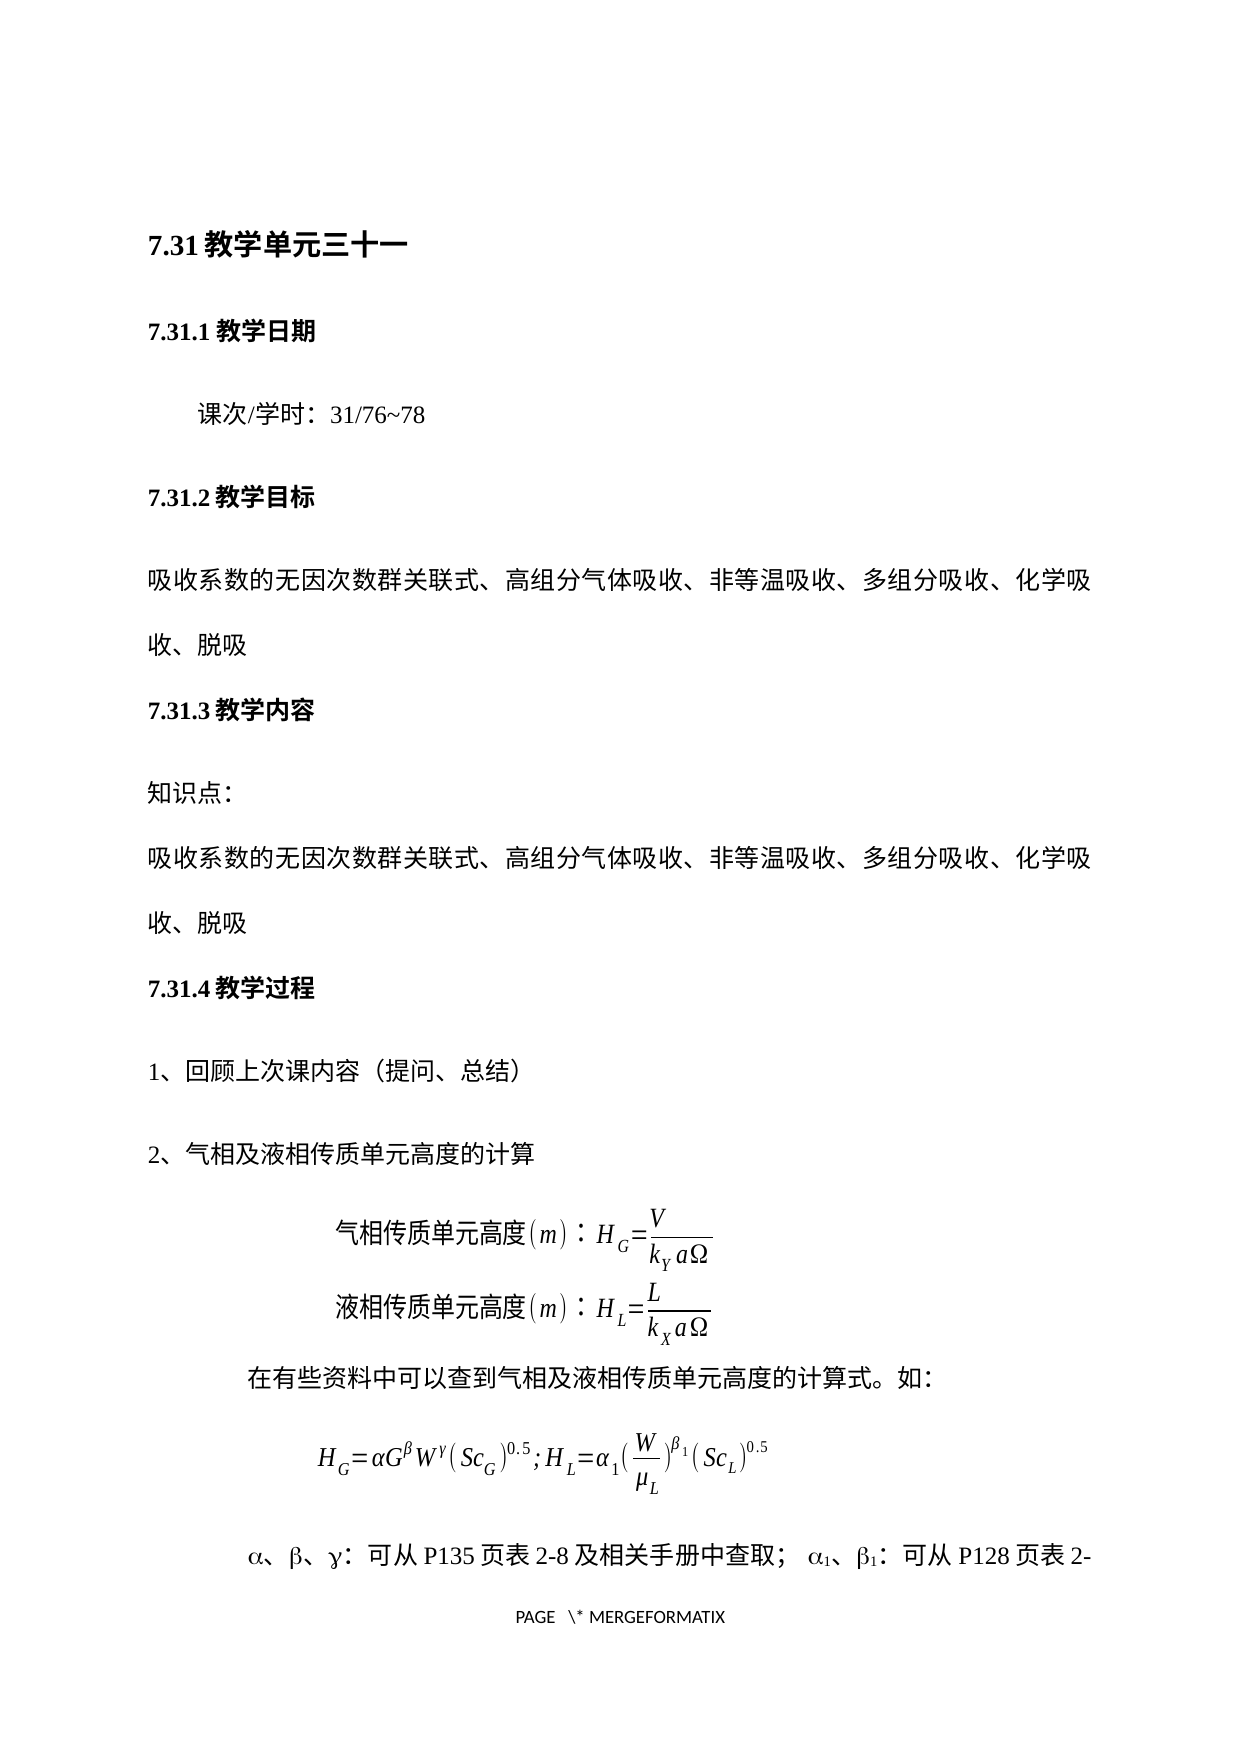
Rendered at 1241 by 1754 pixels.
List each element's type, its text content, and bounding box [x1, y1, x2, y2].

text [148, 1521, 1092, 1586]
text 1、回顾上次课内容（提问、总结） [148, 1037, 1092, 1102]
text 2、气相及液相传质单元高度的计算 [148, 1120, 1092, 1185]
text 课次/学时：31/76~78 [148, 380, 1092, 445]
subtitle 7.31.3教学内容 [148, 676, 1092, 741]
subtitle 7.31.2教学目标 [148, 463, 1092, 528]
text 吸收系数的无因次数群关联式、高组分气体吸收、非等温吸收、多组分吸收、化学吸收、脱吸 [148, 546, 1092, 676]
text 知识点： [148, 759, 1092, 824]
text 在有些资料中可以查到气相及液相传质单元高度的计算式。如： [148, 1344, 1092, 1409]
subtitle 7.31.1 教学日期 [148, 297, 1092, 362]
subtitle 7.31教学单元三十一 [148, 211, 1092, 276]
text 吸收系数的无因次数群关联式、高组分气体吸收、非等温吸收、多组分吸收、化学吸收、脱吸 [148, 824, 1092, 954]
subtitle 7.31.4教学过程 [148, 954, 1092, 1019]
